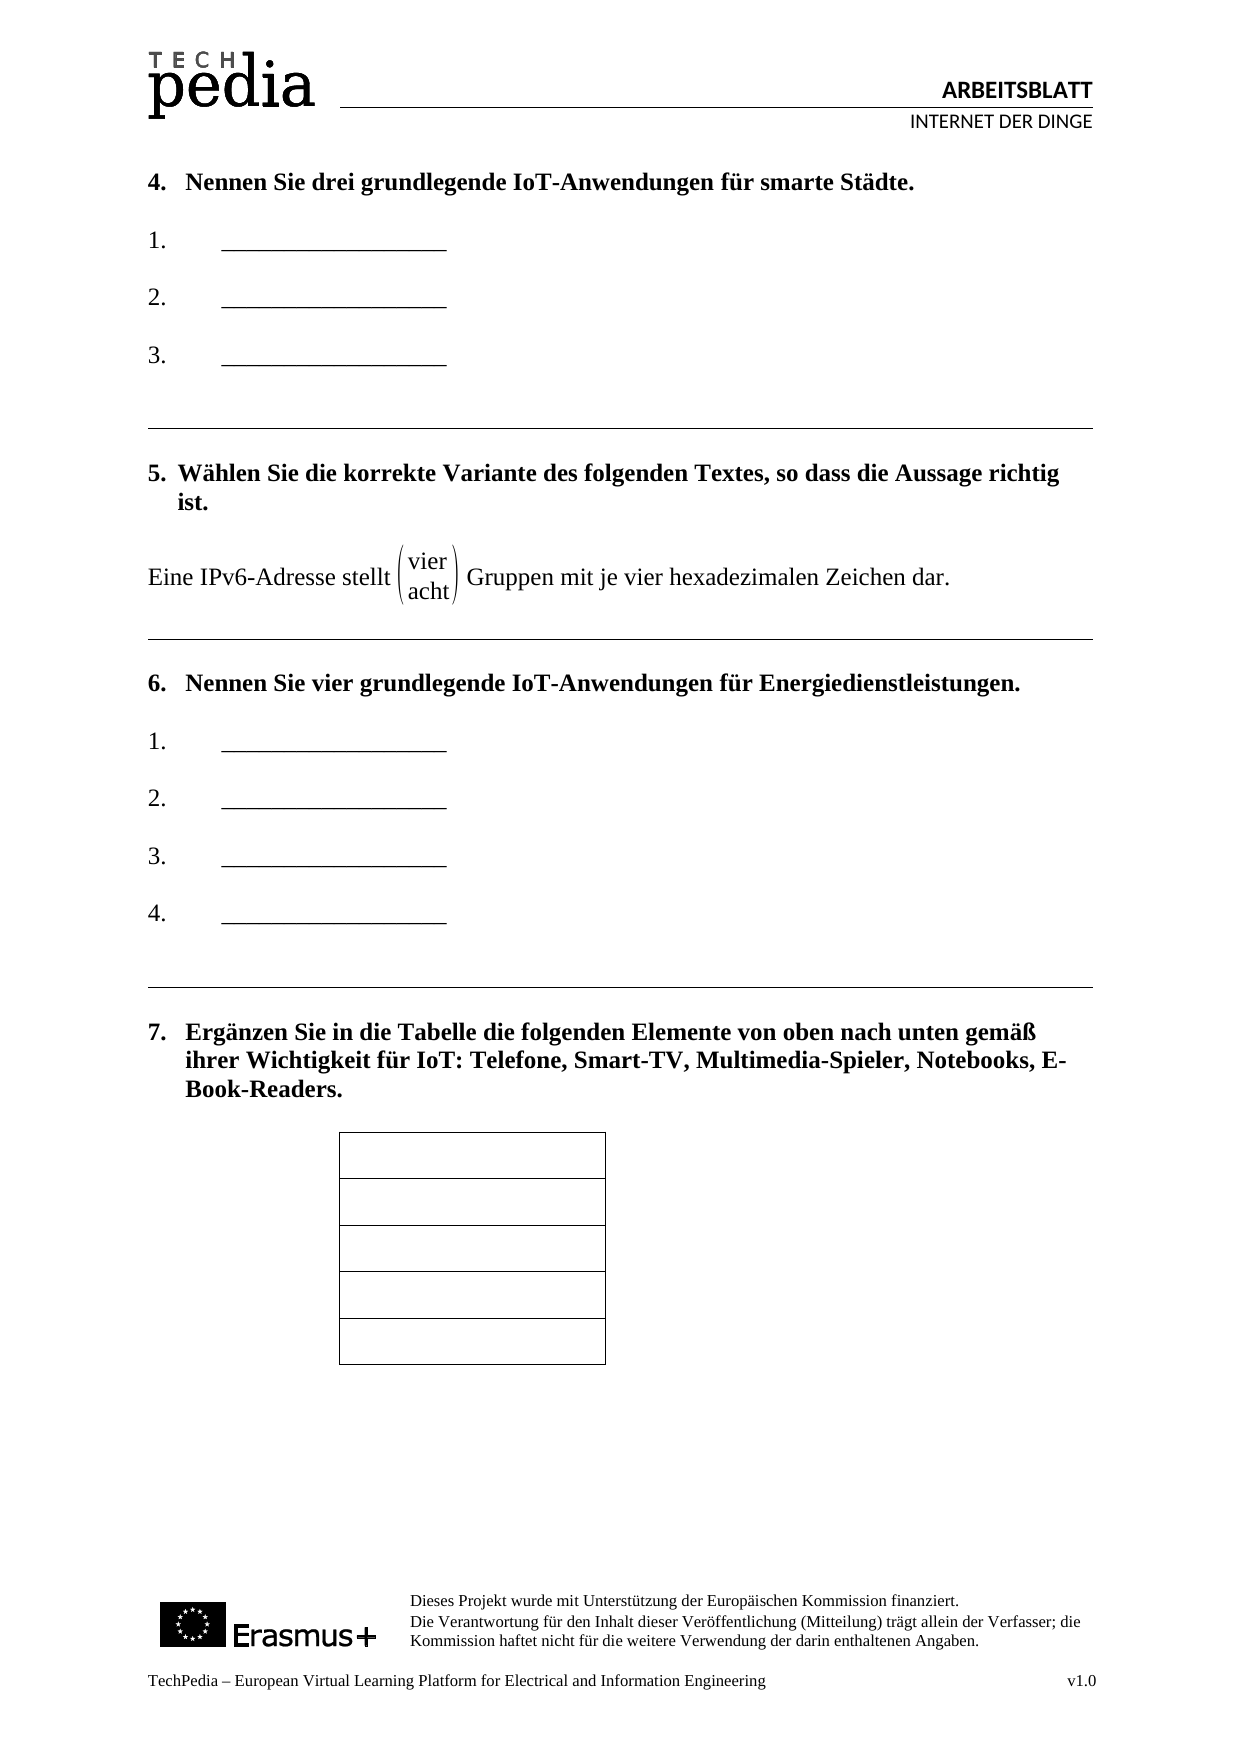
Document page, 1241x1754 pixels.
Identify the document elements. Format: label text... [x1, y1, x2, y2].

text 1. __________________ [148, 726, 1093, 755]
table_cell [340, 1319, 605, 1364]
text 2. __________________ [148, 282, 1093, 311]
text 3. __________________ [148, 841, 1093, 870]
table_cell [340, 1272, 605, 1318]
table_cell [340, 1179, 605, 1225]
text 3. __________________ [148, 340, 1093, 369]
text Nennen Sie drei grundlegende IoT-Anwendungen für smarte Städte. [148, 167, 1093, 196]
text Wählen Sie die korrekte Variante des folgenden Textes, so dass die Aussage richtig ist. [148, 458, 1093, 516]
text 1. __________________ [148, 225, 1093, 254]
table_header [340, 1133, 605, 1178]
table_cell [340, 1226, 605, 1271]
text Ergänzen Sie in die Tabelle die folgenden Elemente von oben nach unten gemäß ihrer Wichtigkeit für IoT: Telefone, Smart-TV, Multimedia-Spieler, Notebooks, E-Book-Readers. [148, 1017, 1093, 1103]
text Eine IPv6-Adresse stellt Gruppen mit je vier hexadezimalen Zeichen dar. [148, 544, 1093, 608]
text 4. __________________ [148, 898, 1093, 927]
text Nennen Sie vier grundlegende IoT-Anwendungen für Energiedienstleistungen. [148, 668, 1093, 697]
text 2. __________________ [148, 783, 1093, 812]
